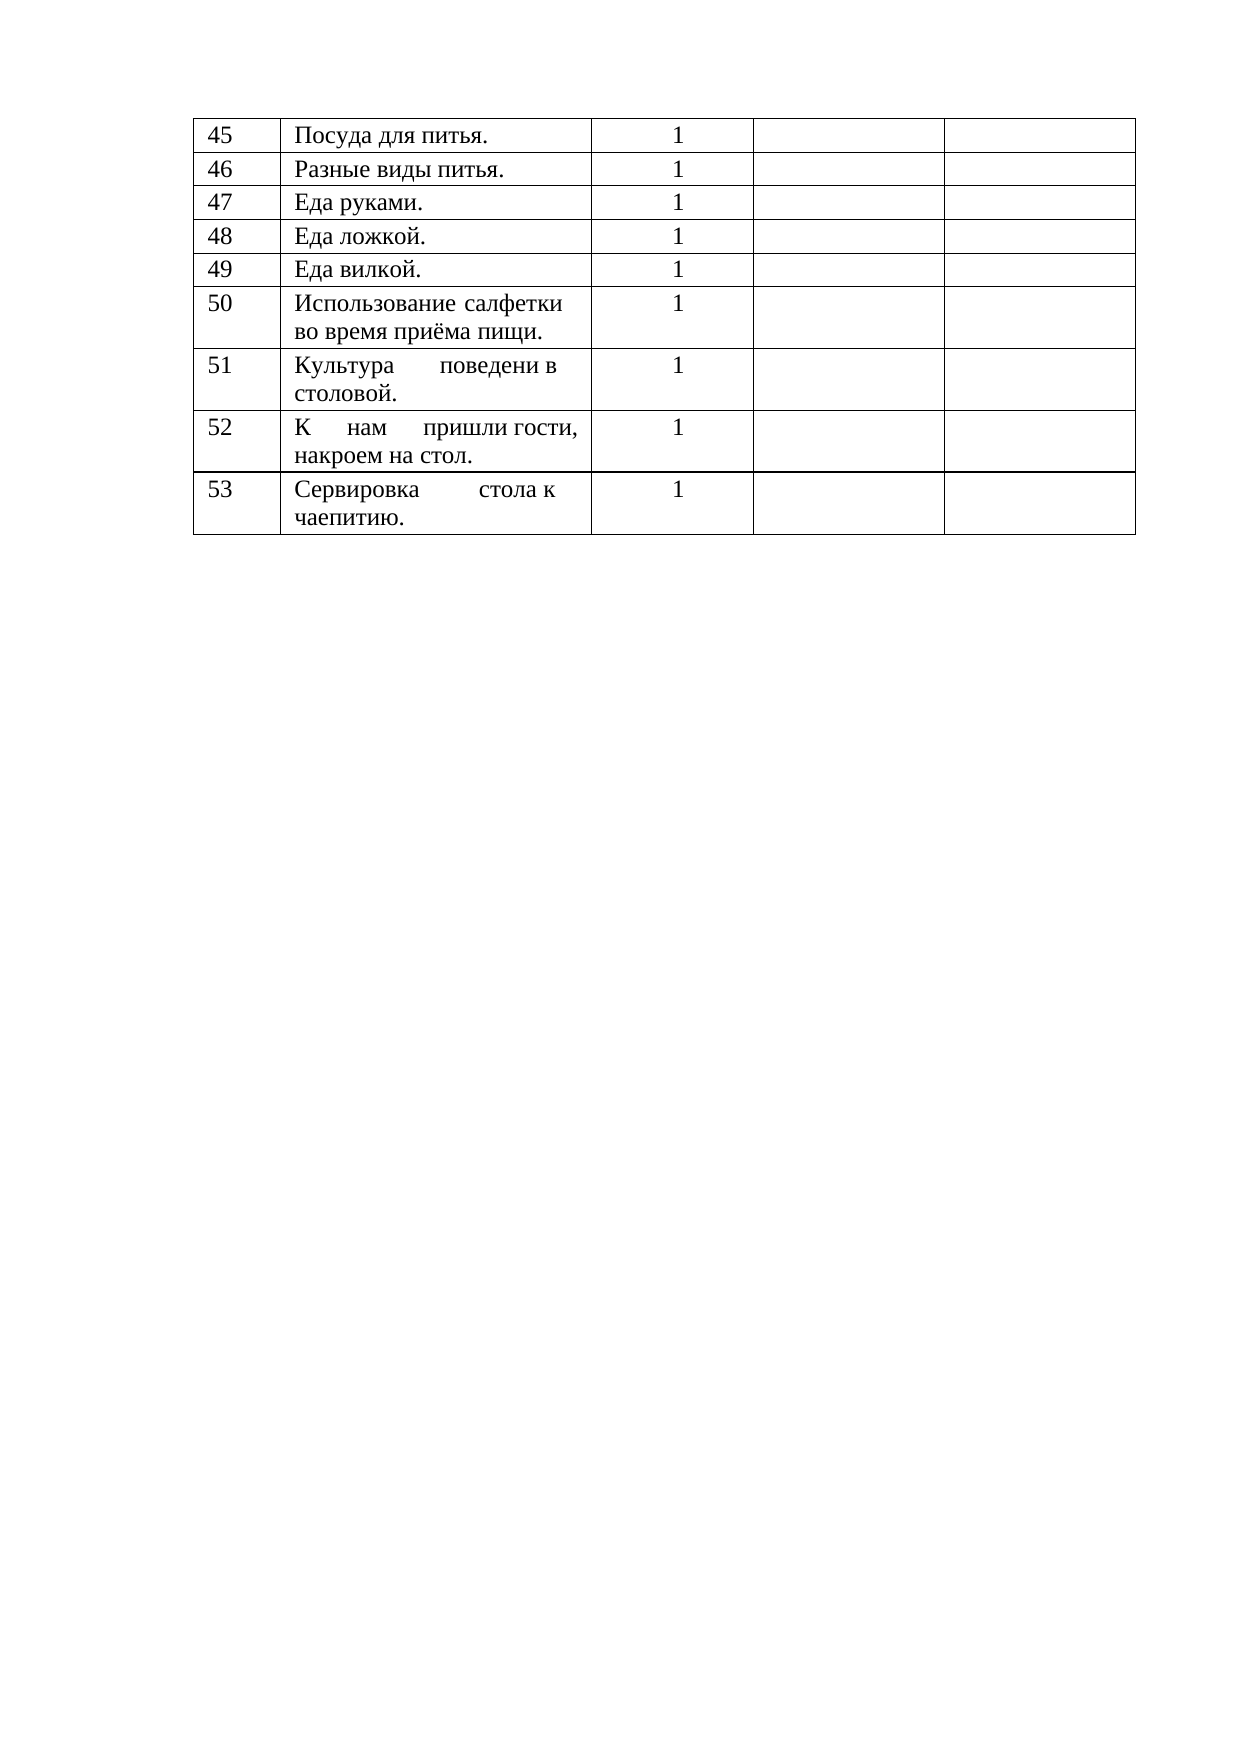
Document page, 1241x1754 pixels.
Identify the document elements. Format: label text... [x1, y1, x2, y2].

table_cell [754, 119, 944, 152]
table_cell Еда руками. [281, 186, 591, 219]
table_cell [945, 153, 1135, 185]
table_cell [754, 254, 944, 286]
table_cell [754, 220, 944, 252]
table_cell [754, 153, 944, 185]
table_cell Посуда для питья. [281, 119, 591, 152]
table_cell 1 [592, 473, 753, 534]
table_cell 1 [592, 254, 753, 286]
table_cell 51 [194, 349, 280, 410]
table_cell Еда ложкой. [281, 220, 591, 252]
table_cell 1 [592, 220, 753, 252]
table_cell [754, 349, 944, 410]
table_cell [945, 220, 1135, 252]
table_cell Культура поведени в столовой. [281, 349, 591, 410]
table_cell [945, 119, 1135, 152]
table_cell 45 [194, 119, 280, 152]
table_cell 53 [194, 473, 280, 534]
table_cell [945, 186, 1135, 219]
table_cell Разные виды питья. [281, 153, 591, 185]
table_cell [754, 287, 944, 347]
table_cell К нам пришли гости, накроем на стол. [281, 411, 591, 471]
table_cell 52 [194, 411, 280, 471]
table_cell [945, 254, 1135, 286]
table_cell [754, 473, 944, 534]
table_cell 47 [194, 186, 280, 219]
table_cell [945, 473, 1135, 534]
table_cell 1 [592, 153, 753, 185]
table_cell 50 [194, 287, 280, 347]
table_cell 46 [194, 153, 280, 185]
table_cell Использование салфетки во время приёма пищи. [281, 287, 591, 347]
table_cell 1 [592, 349, 753, 410]
table_cell 1 [592, 186, 753, 219]
table_cell Сервировка стола к чаепитию. [281, 473, 591, 534]
table_cell 49 [194, 254, 280, 286]
table_cell [945, 411, 1135, 471]
table_cell [754, 186, 944, 219]
table_cell 48 [194, 220, 280, 252]
table_cell 1 [592, 287, 753, 347]
table_cell Еда вилкой. [281, 254, 591, 286]
table_cell [945, 349, 1135, 410]
table_cell 1 [592, 119, 753, 152]
table_cell [754, 411, 944, 471]
table_cell [945, 287, 1135, 347]
table_cell 1 [592, 411, 753, 471]
